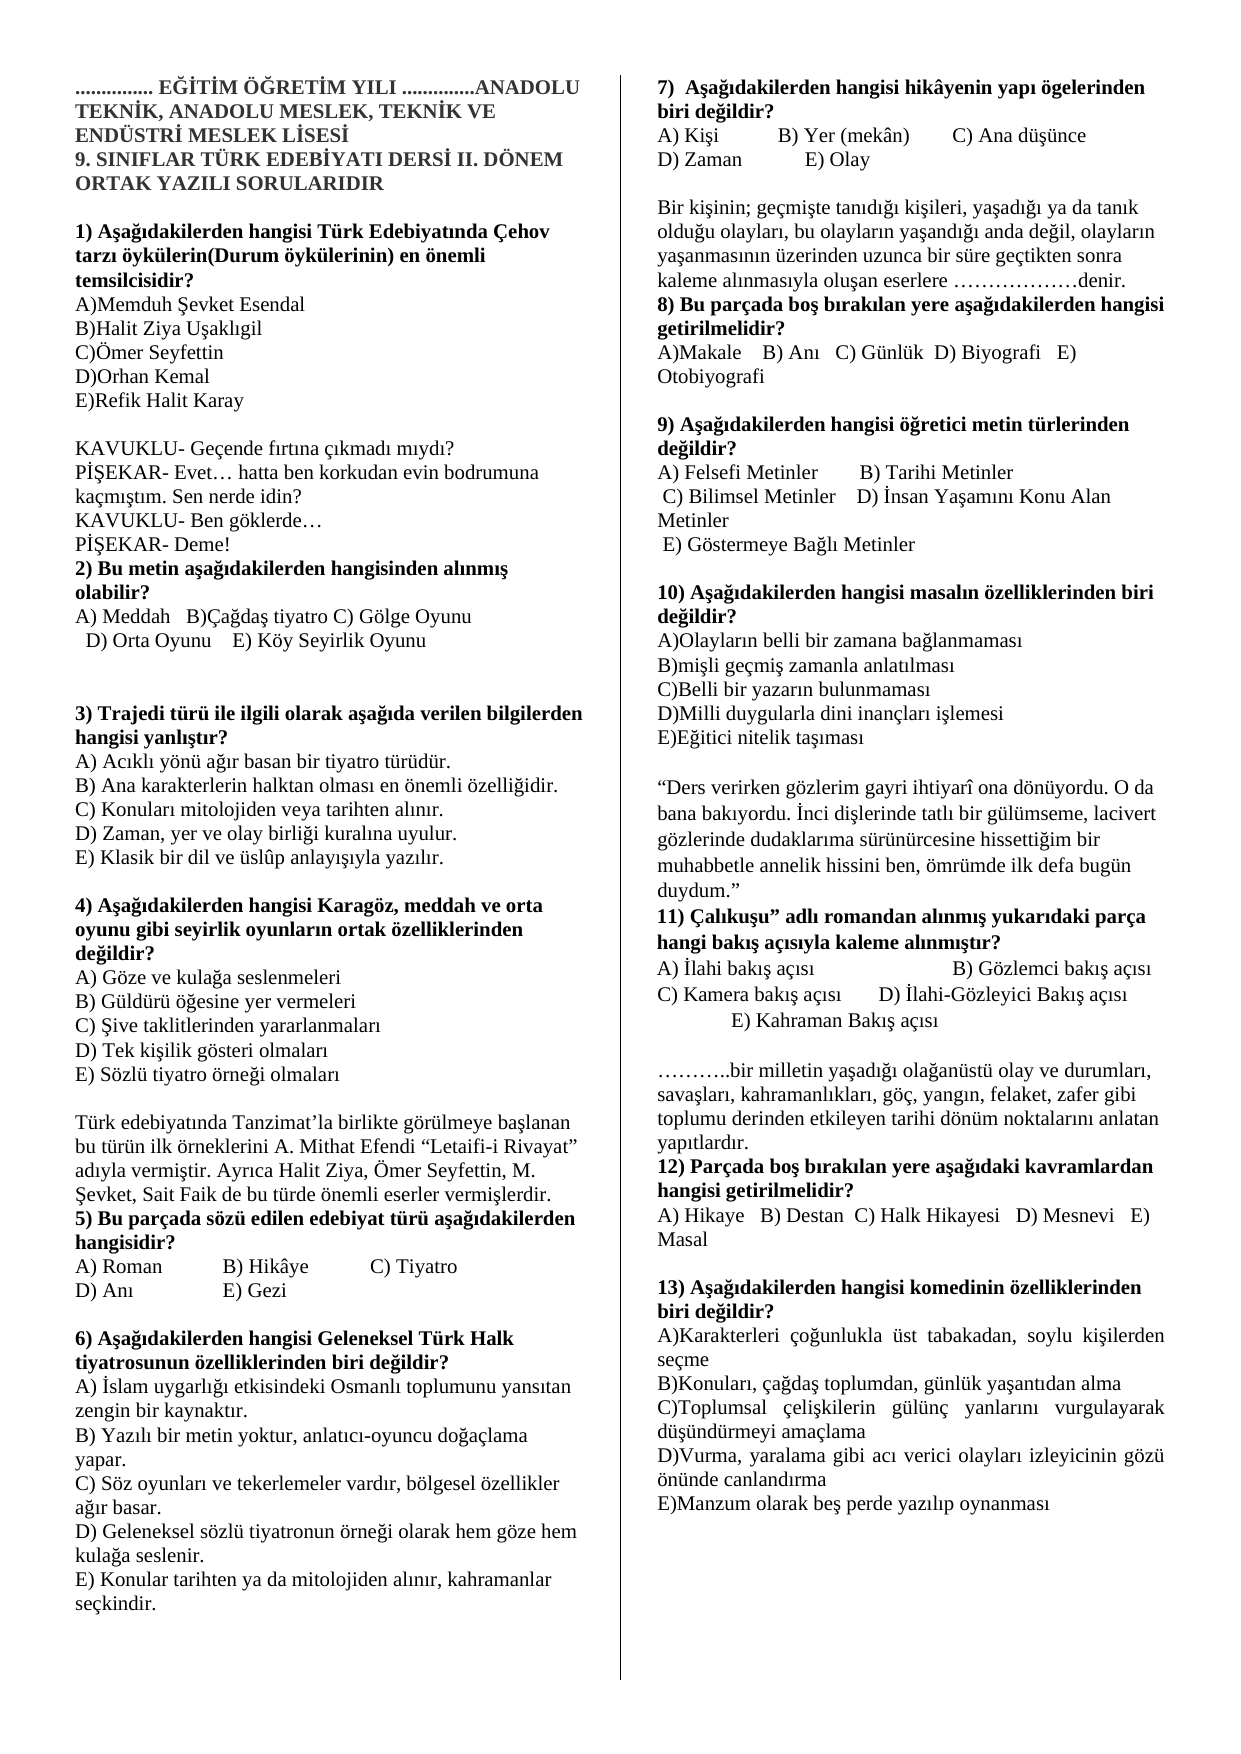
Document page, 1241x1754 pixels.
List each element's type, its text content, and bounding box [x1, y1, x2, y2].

text ............... EĞİTİM ÖĞRETİM YILI ..............ANADOLU TEKNİK, ANADOLU MESLEK, TEKNİK VE ENDÜSTRİ MESLEK LİSESİ [75, 75, 583, 147]
text ………..bir milletin yaşadığı olağanüstü olay ve durumları, savaşları, kahramanlıkları, göç, yangın, felaket, zafer gibi toplumu derinden etkileyen tarihi dönüm noktalarını anlatan yapıtlardır. [657, 1058, 1165, 1154]
text 10) Aşağıdakilerden hangisi masalın özelliklerinden biri değildir? [657, 580, 1165, 628]
text C)Toplumsal çelişkilerin gülünç yanlarını vurgulayarak düşündürmeyi amaçlama [657, 1395, 1165, 1443]
text 5) Bu parçada sözü edilen edebiyat türü aşağıdakilerden hangisidir? [75, 1206, 583, 1254]
text A) Kişi B) Yer (mekân) C) Ana düşünce D) Zaman E) Olay [657, 123, 1165, 171]
text B) Güldürü öğesine yer vermeleri [75, 989, 583, 1013]
text B) Yazılı bir metin yoktur, anlatıcı-oyuncu doğaçlama yapar. [75, 1422, 583, 1471]
text A) Hikaye B) Destan C) Halk Hikayesi D) Mesnevi E) Masal [657, 1202, 1165, 1251]
text E) Kahraman Bakış açısı [621, 1006, 1165, 1032]
text D)Vurma, yaralama gibi acı verici olayları izleyicinin gözü önünde canlandırma [657, 1443, 1165, 1491]
text 12) Parçada boş bırakılan yere aşağıdaki kavramlardan hangisi getirilmelidir? [657, 1154, 1165, 1202]
text A) İslam uygarlığı etkisindeki Osmanlı toplumunu yansıtan zengin bir kaynaktır. [75, 1374, 583, 1422]
text Türk edebiyatında Tanzimat’la birlikte görülmeye başlanan bu türün ilk örneklerini A. Mithat Efendi “Letaifi-i Rivayat” adıyla vermiştir. Ayrıca Halit Ziya, Ömer Seyfettin, M. Şevket, Sait Faik de bu türde önemli eserler vermişlerdir. [75, 1110, 583, 1206]
text 7) Aşağıdakilerden hangisi hikâyenin yapı ögelerinden biri değildir? [657, 75, 1165, 123]
text B)Halit Ziya Uşaklıgil [75, 316, 583, 340]
text 1) Aşağıdakilerden hangisi Türk Edebiyatında Çehov tarzı öykülerin(Durum öykülerinin) en önemli temsilcisidir? [75, 219, 583, 292]
text E) Sözlü tiyatro örneği olmaları [75, 1062, 583, 1086]
text PİŞEKAR- Deme! [75, 532, 583, 556]
text KAVUKLU- Geçende fırtına çıkmadı mıydı? [75, 436, 583, 460]
text E)Refik Halit Karay [75, 388, 583, 412]
text D)Orhan Kemal [75, 364, 583, 388]
text E) Göstermeye Bağlı Metinler [657, 532, 1165, 556]
text A)Olayların belli bir zamana bağlanmaması [657, 628, 1165, 652]
text E) Konular tarihten ya da mitolojiden alınır, kahramanlar seçkindir. [75, 1567, 583, 1615]
text 13) Aşağıdakilerden hangisi komedinin özelliklerinden biri değildir? [657, 1275, 1165, 1323]
text 6) Aşağıdakilerden hangisi Geleneksel Türk Halk tiyatrosunun özelliklerinden biri değildir? [75, 1326, 583, 1374]
text B)mişli geçmiş zamanla anlatılması [657, 652, 1165, 677]
text C) Bilimsel Metinler D) İnsan Yaşamını Konu Alan Metinler [657, 484, 1165, 532]
text A)Makale B) Anı C) Günlük D) Biyografi E) Otobiyografi [657, 340, 1165, 388]
text 11) Çalıkuşu” adlı romandan alınmış yukarıdaki parça hangi bakış açısıyla kaleme alınmıştır? [657, 902, 1165, 954]
text C) Şive taklitlerinden yararlanmaları [75, 1013, 583, 1037]
text A) Felsefi Metinler B) Tarihi Metinler [657, 460, 1165, 484]
text D) Zaman, yer ve olay birliği kuralına uyulur. [75, 821, 583, 845]
text A) Göze ve kulağa seslenmeleri [75, 965, 583, 989]
text D) Tek kişilik gösteri olmaları [75, 1037, 583, 1062]
text 3) Trajedi türü ile ilgili olarak aşağıda verilen bilgilerden hangisi yanlıştır? [75, 701, 583, 749]
text D)Milli duygularla dini inançları işlemesi [657, 701, 1165, 725]
text C) Söz oyunları ve tekerlemeler vardır, bölgesel özellikler ağır basar. [75, 1471, 583, 1519]
text 8) Bu parçada boş bırakılan yere aşağıdakilerden hangisi getirilmelidir? [657, 292, 1165, 340]
text Bir kişinin; geçmişte tanıdığı kişileri, yaşadığı ya da tanık olduğu olayları, bu olayların yaşandığı anda değil, olayların yaşanmasının üzerinden uzunca bir süre geçtikten sonra kaleme alınmasıyla oluşan eserlere ………………denir. [657, 195, 1165, 292]
text A) Acıklı yönü ağır basan bir tiyatro türüdür. [75, 749, 583, 773]
text E)Eğitici nitelik taşıması [657, 725, 1165, 749]
text C)Ömer Seyfettin [75, 340, 583, 364]
text C) Kamera bakış açısı D) İlahi-Gözleyici Bakış açısı [621, 980, 1165, 1006]
text C)Belli bir yazarın bulunmaması [657, 677, 1165, 701]
text E) Klasik bir dil ve üslûp anlayışıyla yazılır. [75, 845, 583, 869]
text A)Memduh Şevket Esendal [75, 292, 583, 316]
text B)Konuları, çağdaş toplumdan, günlük yaşantıdan alma [657, 1371, 1165, 1395]
text D) Geleneksel sözlü tiyatronun örneği olarak hem göze hem kulağa seslenir. [75, 1519, 583, 1567]
text PİŞEKAR- Evet… hatta ben korkudan evin bodrumuna kaçmıştım. Sen nerde idin? [75, 460, 583, 508]
text D) Orta Oyunu E) Köy Seyirlik Oyunu [75, 628, 583, 652]
text C) Konuları mitolojiden veya tarihten alınır. [75, 797, 583, 821]
text KAVUKLU- Ben göklerde… [75, 508, 583, 532]
text “Ders verirken gözlerim gayri ihtiyarî ona dönüyordu. O da bana bakıyordu. İnci dişlerinde tatlı bir gülümseme, lacivert gözlerinde dudaklarıma sürünürcesine hissettiğim bir muhabbetle annelik hissini ben, ömrümde ilk defa bugün duydum.” [657, 773, 1165, 902]
text 9. SINIFLAR TÜRK EDEBİYATI DERSİ II. DÖNEM ORTAK YAZILI SORULARIDIR [75, 147, 583, 195]
text D) Anı E) Gezi [75, 1278, 583, 1302]
text 4) Aşağıdakilerden hangisi Karagöz, meddah ve orta oyunu gibi seyirlik oyunların ortak özelliklerinden değildir? [75, 893, 583, 965]
text A)Karakterleri çoğunlukla üst tabakadan, soylu kişilerden seçme [657, 1323, 1165, 1371]
text A) Roman B) Hikâye C) Tiyatro [75, 1254, 583, 1278]
text A) İlahi bakış açısı B) Gözlemci bakış açısı [621, 954, 1165, 980]
text A) Meddah B)Çağdaş tiyatro C) Gölge Oyunu [75, 604, 583, 628]
text 2) Bu metin aşağıdakilerden hangisinden alınmış olabilir? [75, 556, 583, 604]
text E)Manzum olarak beş perde yazılıp oynanması [657, 1491, 1165, 1515]
text 9) Aşağıdakilerden hangisi öğretici metin türlerinden değildir? [657, 412, 1165, 460]
text B) Ana karakterlerin halktan olması en önemli özelliğidir. [75, 773, 583, 797]
